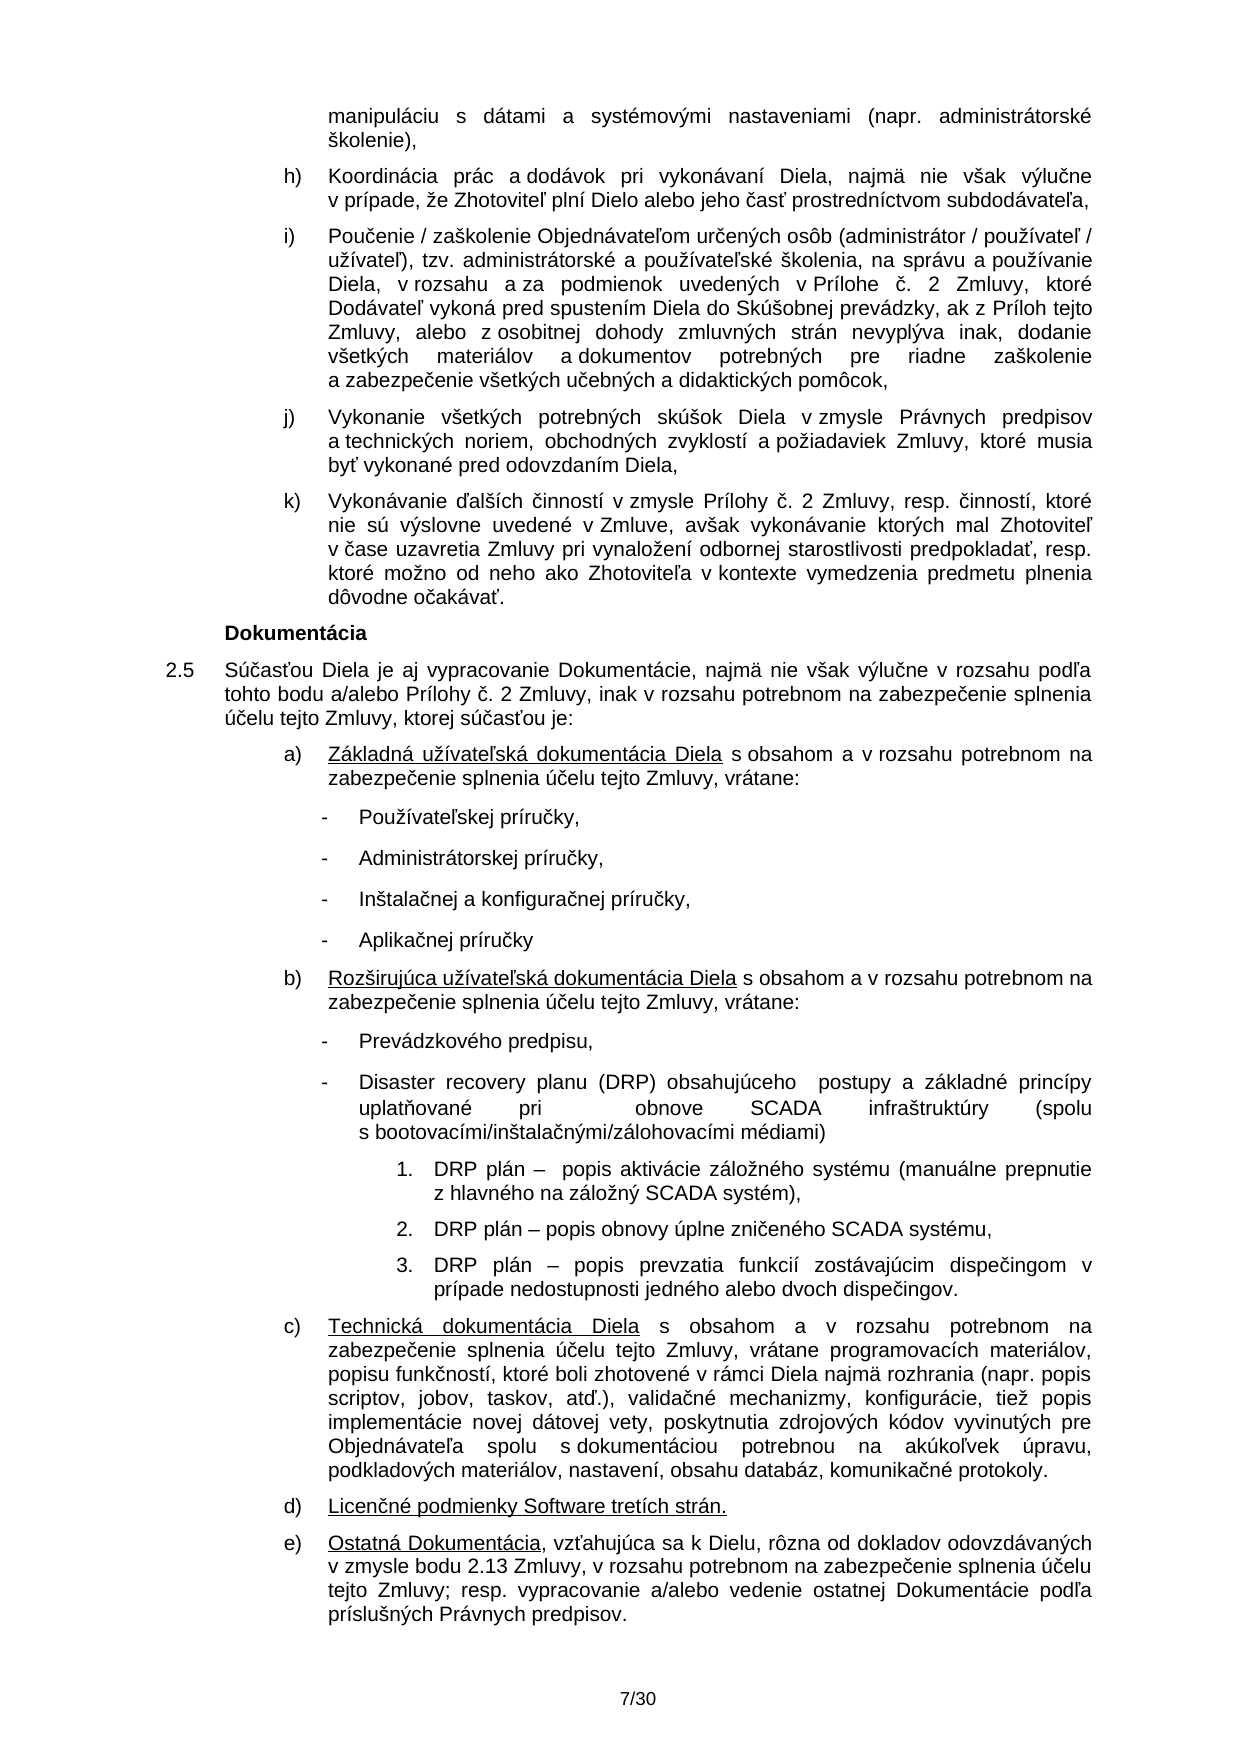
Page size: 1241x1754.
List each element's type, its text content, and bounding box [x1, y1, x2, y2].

list Disaster recovery planu (DRP) obsahujúceho postupy a základné princípy uplatňované pri obnove SCADA infraštruktúry (spolu s bootovacími/inštalačnými/zálohovacími médiami) [321, 1067, 1093, 1144]
list Vykonávanie ďalších činností v zmysle Prílohy č. 2 Zmluvy, resp. činností, ktoré nie sú výslovne uvedené v Zmluve, avšak vykonávanie ktorých mal Zhotoviteľ v čase uzavretia Zmluvy pri vynaložení odbornej starostlivosti predpokladať, resp. ktoré možno od neho ako Zhotoviteľa v kontexte vymedzenia predmetu plnenia dôvodne očakávať. [283, 489, 1093, 609]
list Technická dokumentácia Diela s obsahom a v rozsahu potrebnom na zabezpečenie splnenia účelu tejto Zmluvy, vrátane programovacích materiálov, popisu funkčností, ktoré boli zhotovené v rámci Diela najmä rozhrania (napr. popis scriptov, jobov, taskov, atď.), validačné mechanizmy, konfigurácie, tiež popis implementácie novej dátovej vety, poskytnutia zdrojových kódov vyvinutých pre Objednávateľa spolu s dokumentáciou potrebnou na akúkoľvek úpravu, podkladových materiálov, nastavení, obsahu databáz, komunikačné protokoly. [283, 1314, 1093, 1481]
list Licenčné podmienky Software tretích strán. [283, 1494, 1093, 1518]
list DRP plán – popis prevzatia funkcií zostávajúcim dispečingom v prípade nedostupnosti jedného alebo dvoch dispečingov. [396, 1253, 1093, 1301]
list Rozširujúca užívateľská dokumentácia Diela s obsahom a v rozsahu potrebnom na zabezpečenie splnenia účelu tejto Zmluvy, vrátane: [283, 966, 1093, 1014]
list Inštalačnej a konfiguračnej príručky, [321, 884, 1093, 913]
list DRP plán – popis obnovy úplne zničeného SCADA systému, [396, 1217, 1093, 1241]
list Vykonanie všetkých potrebných skúšok Diela v zmysle Právnych predpisov a technických noriem, obchodných zvyklostí a požiadaviek Zmluvy, ktoré musia byť vykonané pred odovzdaním Diela, [283, 404, 1093, 476]
list Prevádzkového predpisu, [321, 1027, 1093, 1055]
list Poučenie / zaškolenie Objednávateľom určených osôb (administrátor / používateľ / užívateľ), tzv. administrátorské a používateľské školenia, na správu a používanie Diela, v rozsahu a za podmienok uvedených v Prílohe č. 2 Zmluvy, ktoré Dodávateľ vykoná pred spustením Diela do Skúšobnej prevádzky, ak z Príloh tejto Zmluvy, alebo z osobitnej dohody zmluvných strán nevyplýva inak, dodanie všetkých materiálov a dokumentov potrebných pre riadne zaškolenie a zabezpečenie všetkých učebných a didaktických pomôcok, [283, 224, 1093, 392]
list Súčasťou Diela je aj vypracovanie Dokumentácie, najmä nie však výlučne v rozsahu podľa tohto bodu a/alebo Prílohy č. 2 Zmluvy, inak v rozsahu potrebnom na zabezpečenie splnenia účelu tejto Zmluvy, ktorej súčasťou je: [165, 658, 1093, 729]
text Dokumentácia [224, 621, 1093, 645]
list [283, 103, 1093, 151]
list Ostatná Dokumentácia, vzťahujúca sa k Dielu, rôzna od dokladov odovzdávaných v zmysle bodu 2.13 Zmluvy, v rozsahu potrebnom na zabezpečenie splnenia účelu tejto Zmluvy; resp. vypracovanie a/alebo vedenie ostatnej Dokumentácie podľa príslušných Právnych predpisov. [283, 1530, 1093, 1626]
list Základná užívateľská dokumentácia Diela s obsahom a v rozsahu potrebnom na zabezpečenie splnenia účelu tejto Zmluvy, vrátane: [283, 742, 1093, 790]
list Používateľskej príručky, [321, 802, 1093, 831]
list DRP plán – popis aktivácie záložného systému (manuálne prepnutie z hlavného na záložný SCADA systém), [396, 1156, 1093, 1204]
list Aplikačnej príručky [321, 925, 1093, 954]
list Administrátorskej príručky, [321, 843, 1093, 872]
list Koordinácia prác a dodávok pri vykonávaní Diela, najmä nie však výlučne v prípade, že Zhotoviteľ plní Dielo alebo jeho časť prostredníctvom subdodávateľa, [283, 164, 1093, 212]
